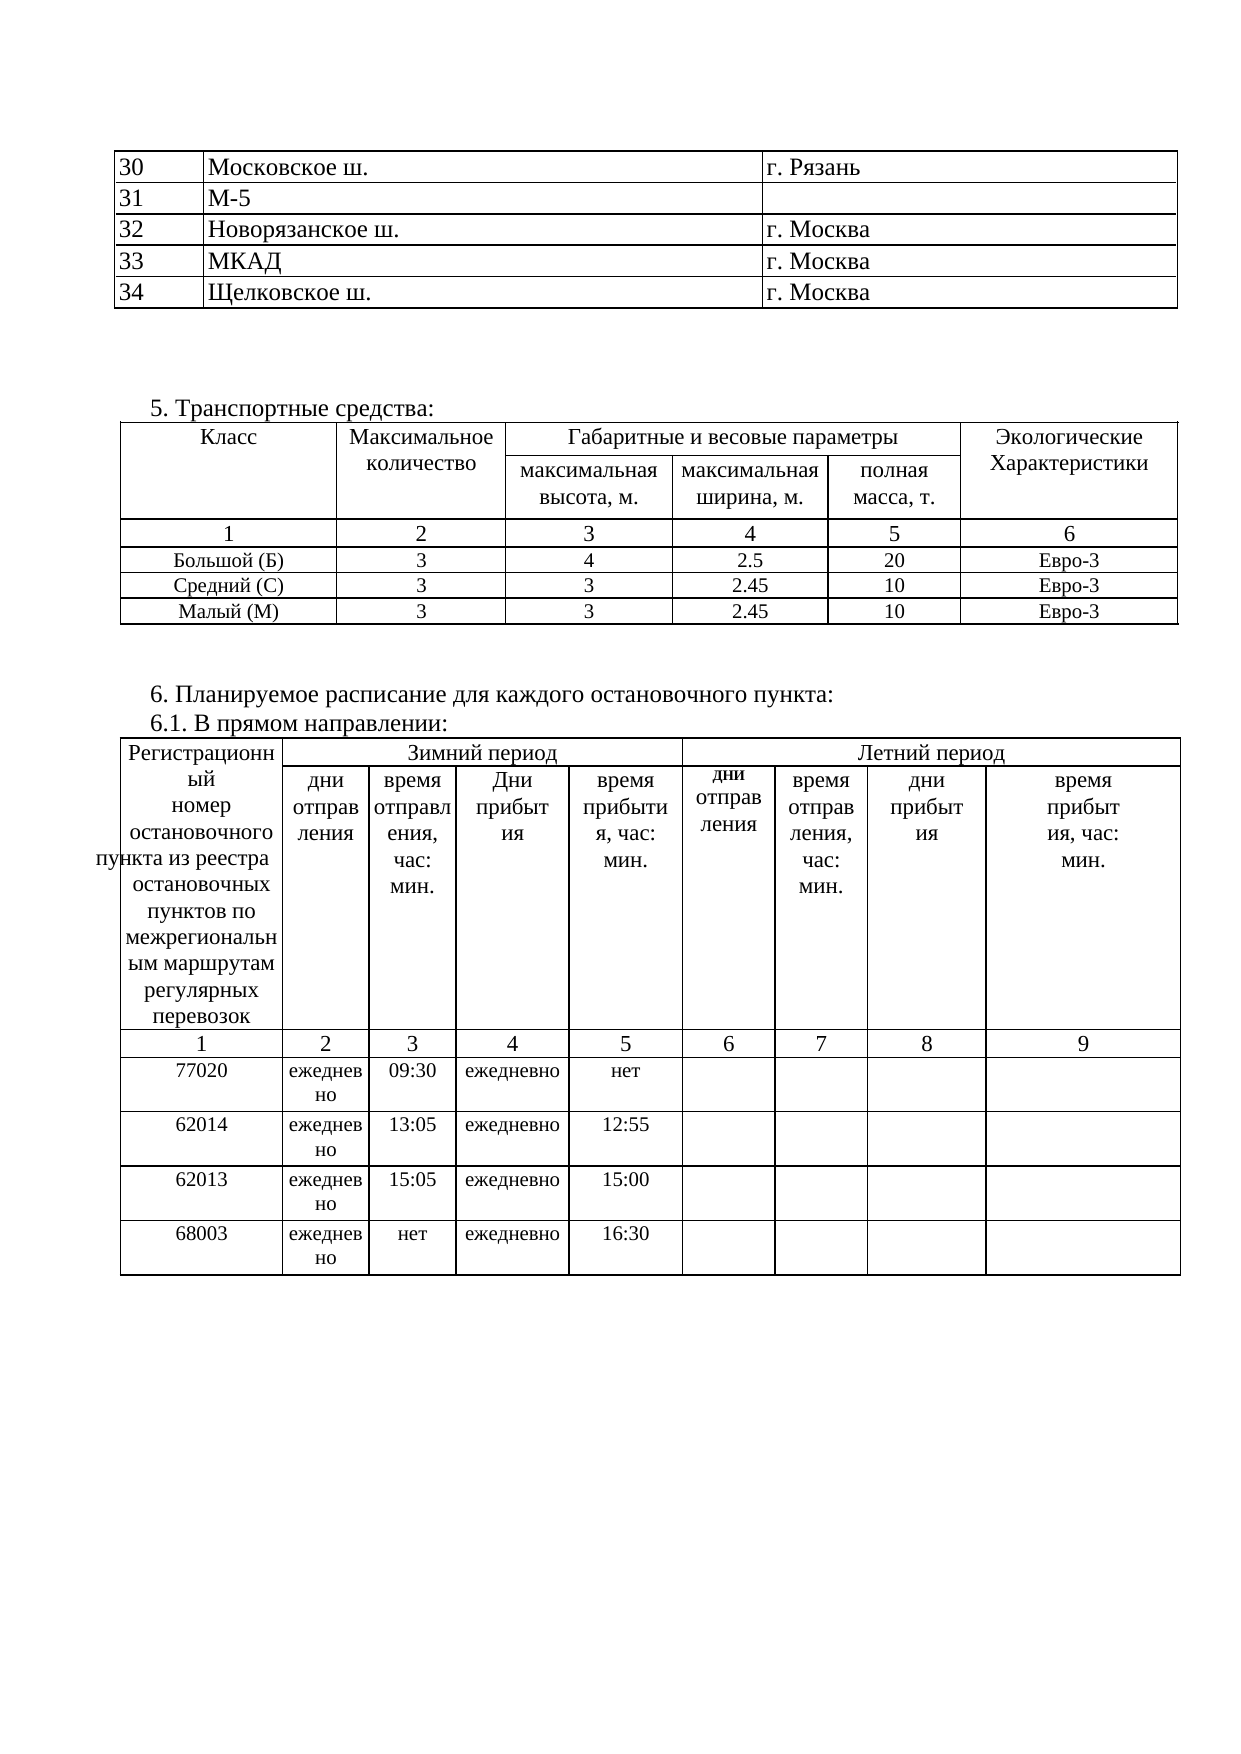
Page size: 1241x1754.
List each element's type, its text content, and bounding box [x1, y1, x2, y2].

table_cell [987, 1058, 1180, 1111]
table_header Летний период [683, 739, 1180, 765]
table_cell 15:05 [370, 1167, 455, 1219]
table_header Экологические Характеристики [961, 423, 1177, 518]
table_cell 3 [337, 573, 505, 597]
table_cell нет [370, 1221, 455, 1274]
table_cell [776, 1112, 867, 1165]
table_cell 6 [961, 520, 1177, 546]
text 5. Транспортные средства: [150, 393, 1090, 421]
table_cell 13:05 [370, 1112, 455, 1165]
table_cell ежедневно [283, 1058, 368, 1111]
table_cell дни отправ ления [283, 767, 368, 1028]
table_cell 1 [121, 520, 336, 546]
table_cell г. Москва [763, 244, 1177, 276]
table_cell Московское ш. [204, 152, 762, 181]
table_cell 15:00 [570, 1167, 682, 1219]
table_cell [683, 1112, 774, 1165]
text 6.1. В прямом направлении: [150, 708, 1090, 737]
table_cell 5 [570, 1030, 682, 1056]
table_cell М-5 [204, 183, 762, 213]
table_cell 4 [457, 1030, 568, 1056]
table_cell 12:55 [570, 1112, 682, 1165]
table_cell полная масса, т. [829, 456, 960, 518]
table_cell [683, 1167, 774, 1219]
table_cell [776, 1058, 867, 1111]
table_cell 9 [987, 1030, 1180, 1056]
table_cell Новорязанское ш. [204, 215, 762, 244]
table_cell 3 [506, 573, 672, 597]
table_cell 30 [115, 152, 203, 181]
table_cell [868, 1112, 985, 1165]
table_cell нет [570, 1058, 682, 1111]
table_cell 5 [829, 520, 960, 546]
table_cell [987, 1221, 1180, 1274]
table_cell МКАД [204, 246, 762, 276]
table_cell ежедневно [283, 1221, 368, 1274]
table_cell 6 [683, 1030, 774, 1056]
table_cell 2.45 [673, 599, 827, 623]
table_cell 20 [829, 548, 960, 572]
table_cell Евро-3 [961, 599, 1177, 623]
table_cell 10 [829, 573, 960, 597]
table_header Регистрационный номер остановочного пункта из реестра остановочных пунктов по межрегиональным маршрутам регулярных перевозок [121, 739, 282, 1028]
table_cell 62013 [121, 1167, 282, 1219]
table_cell максимальная ширина, м. [673, 456, 827, 518]
table_cell 09:30 [370, 1058, 455, 1111]
table_header Габаритные и весовые параметры [506, 423, 960, 455]
table_cell 68003 [121, 1221, 282, 1274]
table_cell г. Москва [763, 276, 1177, 307]
table_cell г. Рязань [763, 152, 1177, 181]
table_cell [987, 1112, 1180, 1165]
table_cell [868, 1058, 985, 1111]
table_cell дни прибыт ия [868, 767, 985, 1028]
table_cell 10 [829, 599, 960, 623]
table_cell 3 [337, 548, 505, 572]
table_cell [776, 1167, 867, 1219]
table_cell [683, 1221, 774, 1274]
table_header Максимальное количество [337, 423, 505, 518]
table_cell ежедневно [283, 1167, 368, 1219]
table_cell Средний (С) [121, 573, 336, 597]
table_cell [987, 1167, 1180, 1219]
table_cell время прибыт ия, час: мин. [987, 767, 1180, 1028]
table_cell Щелковское ш. [204, 277, 762, 307]
table_cell 3 [506, 599, 672, 623]
table_cell максимальная высота, м. [506, 456, 672, 518]
table_header Класс [121, 423, 336, 518]
table_cell 32 [115, 214, 203, 244]
table_cell ДНИ отправ ления [683, 767, 774, 1028]
table_cell 34 [115, 277, 203, 307]
table_cell 2 [337, 520, 505, 546]
table_cell Евро-3 [961, 548, 1177, 572]
table_cell Дни прибыт ия [457, 767, 568, 1028]
table_cell 3 [370, 1030, 455, 1056]
table_header Зимний период [283, 739, 682, 765]
table_cell 77020 [121, 1058, 282, 1111]
table_cell 7 [776, 1030, 867, 1056]
table_cell г. Москва [763, 213, 1177, 244]
table_cell время прибыти я, час: мин. [570, 767, 682, 1028]
table_cell 2.45 [673, 573, 827, 597]
table_cell [868, 1167, 985, 1219]
table_cell [683, 1058, 774, 1111]
table_cell 33 [115, 245, 203, 276]
table_cell [868, 1221, 985, 1274]
table_cell ежедневно [457, 1167, 568, 1219]
table_cell 4 [506, 548, 672, 572]
table_cell 3 [506, 520, 672, 546]
table_cell ежедневно [457, 1221, 568, 1274]
table_cell 16:30 [570, 1221, 682, 1274]
table_cell [763, 181, 1177, 213]
table_cell Евро-3 [961, 573, 1177, 597]
table_cell ежедневно [457, 1058, 568, 1111]
table_cell [776, 1221, 867, 1274]
text 6. Планируемое расписание для каждого остановочного пункта: [150, 679, 1090, 708]
table_cell 2.5 [673, 548, 827, 572]
table_cell 3 [337, 599, 505, 623]
table_cell время отправл ения, час: мин. [370, 767, 455, 1028]
table_cell Малый (М) [121, 599, 336, 623]
table_cell ежедневно [457, 1112, 568, 1165]
table_cell Большой (Б) [121, 548, 336, 572]
table_cell 2 [283, 1030, 368, 1056]
table_cell 62014 [121, 1112, 282, 1165]
table_cell 8 [868, 1030, 985, 1056]
table_cell время отправ ления, час: мин. [776, 767, 867, 1028]
table_cell 31 [115, 183, 203, 213]
table_cell 1 [121, 1030, 282, 1056]
table_cell ежедневно [283, 1112, 368, 1165]
table_cell 4 [673, 520, 827, 546]
